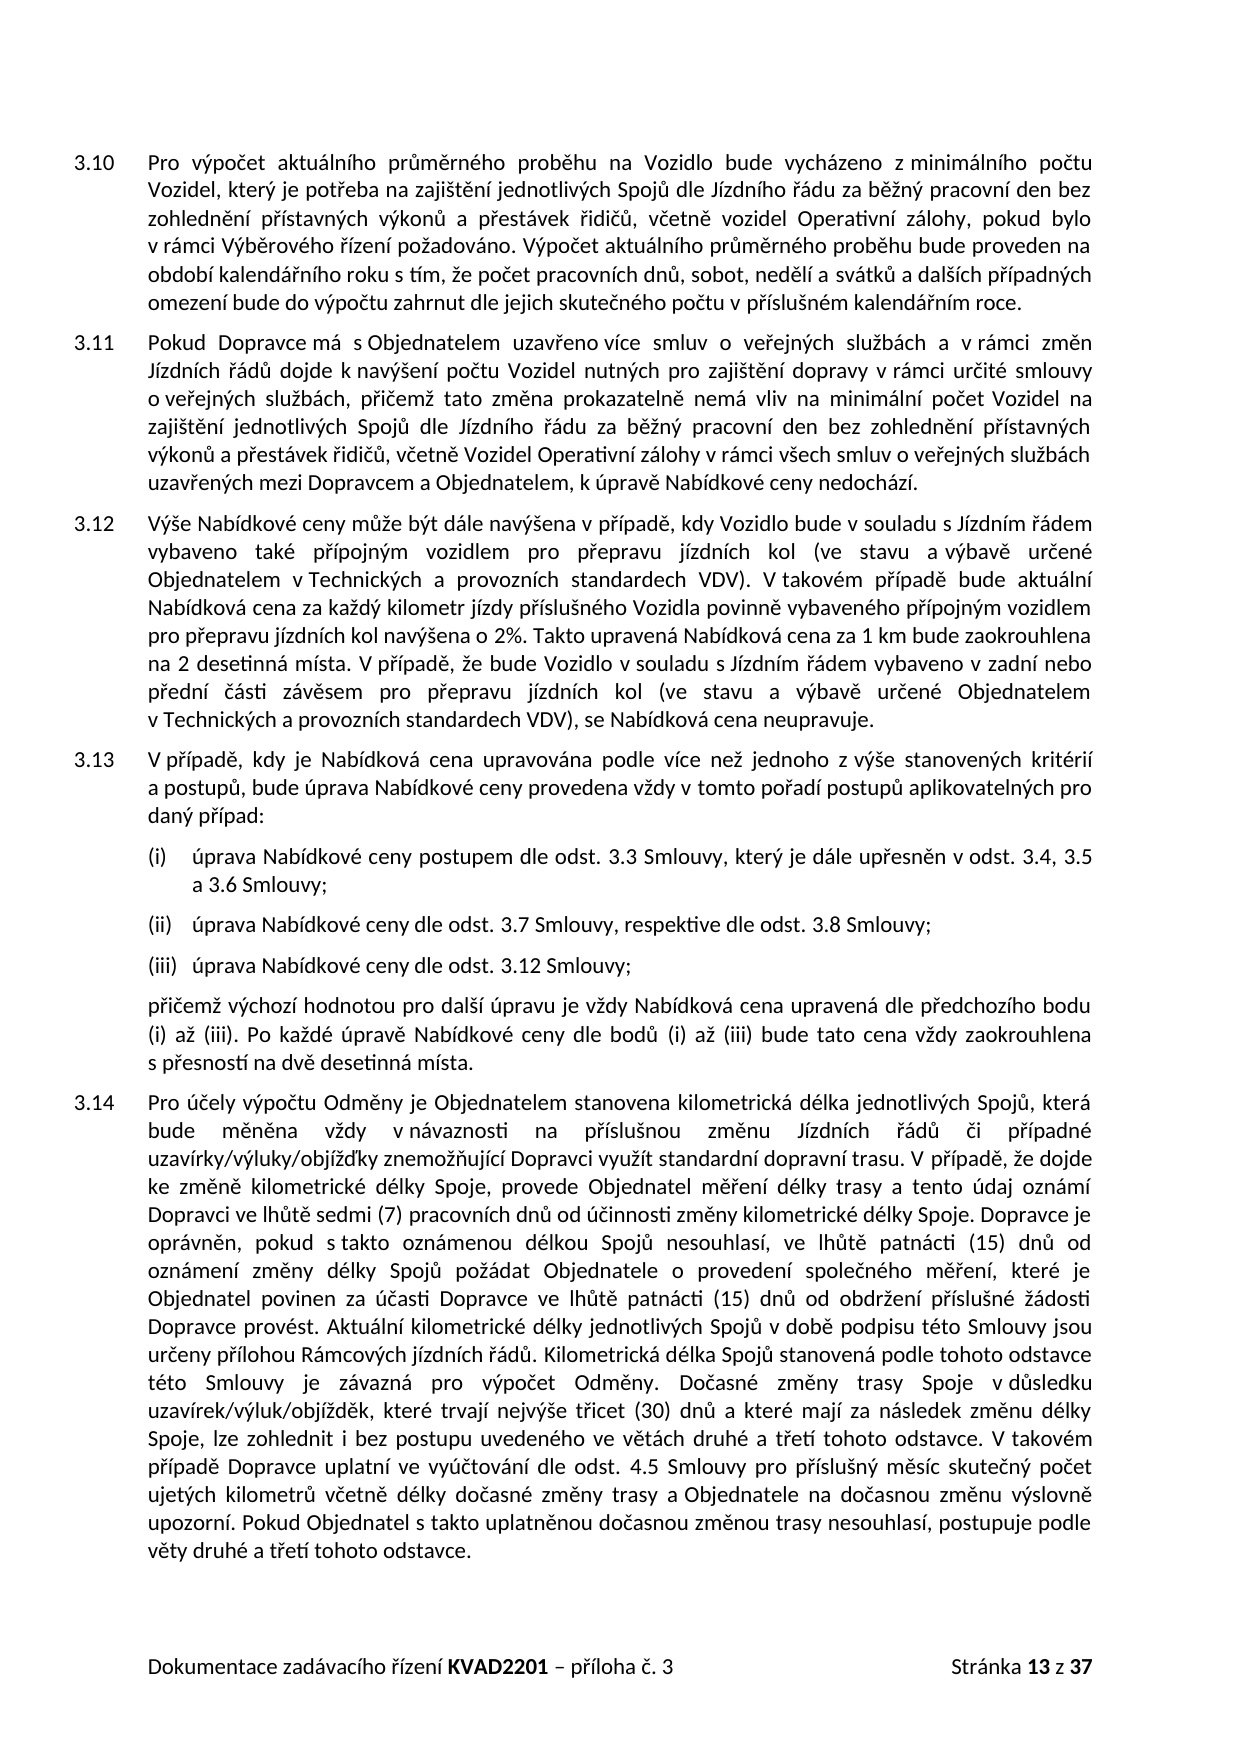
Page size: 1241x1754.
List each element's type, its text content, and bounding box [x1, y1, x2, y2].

text Pro účely výpočtu Odměny je Objednatelem stanovena kilometrická délka jednotlivých Spojů, která bude měněna vždy v návaznosti na příslušnou změnu Jízdních řádů či případné uzavírky/výluky/objížďky znemožňující Dopravci využít standardní dopravní trasu. V případě, že dojde ke změně kilometrické délky Spoje, provede Objednatel měření délky trasy a tento údaj oznámí Dopravci ve lhůtě sedmi (7) pracovních dnů od účinnosti změny kilometrické délky Spoje. Dopravce je oprávněn, pokud s takto oznámenou délkou Spojů nesouhlasí, ve lhůtě patnácti (15) dnů od oznámení změny délky Spojů požádat Objednatele o provedení společného měření, které je Objednatel povinen za účasti Dopravce ve lhůtě patnácti (15) dnů od obdržení příslušné žádosti Dopravce provést. Aktuální kilometrické délky jednotlivých Spojů v době podpisu této Smlouvy jsou určeny přílohou Rámcových jízdních řádů. Kilometrická délka Spojů stanovená podle tohoto odstavce této Smlouvy je závazná pro výpočet Odměny. Dočasné změny trasy Spoje v důsledku uzavírek/výluk/objížděk, které trvají nejvýše třicet (30) dnů a které mají za následek změnu délky Spoje, lze zohlednit i bez postupu uvedeného ve větách druhé a třetí tohoto odstavce. V takovém případě Dopravce uplatní ve vyúčtování dle odst. 4.5 Smlouvy pro příslušný měsíc skutečný počet ujetých kilometrů včetně délky dočasné změny trasy a Objednatele na dočasnou změnu výslovně upozorní. Pokud Objednatel s takto uplatněnou dočasnou změnou trasy nesouhlasí, postupuje podle věty druhé a třetí tohoto odstavce. [74, 1088, 1093, 1564]
text Pro výpočet aktuálního průměrného proběhu na Vozidlo bude vycházeno z minimálního počtu Vozidel, který je potřeba na zajištění jednotlivých Spojů dle Jízdního řádu za běžný pracovní den bez zohlednění přístavných výkonů a přestávek řidičů, včetně vozidel Operativní zálohy, pokud bylo v rámci Výběrového řízení požadováno. Výpočet aktuálního průměrného proběhu bude proveden na období kalendářního roku s tím, že počet pracovních dnů, sobot, nedělí a svátků a dalších případných omezení bude do výpočtu zahrnut dle jejich skutečného počtu v příslušném kalendářním roce. [74, 148, 1093, 316]
text Pokud Dopravce má s Objednatelem uzavřeno více smluv o veřejných službách a v rámci změn Jízdních řádů dojde k navýšení počtu Vozidel nutných pro zajištění dopravy v rámci určité smlouvy o veřejných službách, přičemž tato změna prokazatelně nemá vliv na minimální počet Vozidel na zajištění jednotlivých Spojů dle Jízdního řádu za běžný pracovní den bez zohlednění přístavných výkonů a přestávek řidičů, včetně Vozidel Operativní zálohy v rámci všech smluv o veřejných službách uzavřených mezi Dopravcem a Objednatelem, k úpravě Nabídkové ceny nedochází. [74, 328, 1093, 496]
list úprava Nabídkové ceny dle odst. 3.12 Smlouvy; [148, 951, 1093, 979]
list přičemž výchozí hodnotou pro další úpravu je vždy Nabídková cena upravená dle předchozího bodu (i) až (iii). Po každé úpravě Nabídkové ceny dle bodů (i) až (iii) bude tato cena vždy zaokrouhlena s přesností na dvě desetinná místa. [148, 992, 1093, 1076]
list úprava Nabídkové ceny postupem dle odst. 3.3 Smlouvy, který je dále upřesněn v odst. 3.4, 3.5 a 3.6 Smlouvy; [148, 842, 1093, 898]
text Výše Nabídkové ceny může být dále navýšena v případě, kdy Vozidlo bude v souladu s Jízdním řádem vybaveno také přípojným vozidlem pro přepravu jízdních kol (ve stavu a výbavě určené Objednatelem v Technických a provozních standardech VDV). V takovém případě bude aktuální Nabídková cena za každý kilometr jízdy příslušného Vozidla povinně vybaveného přípojným vozidlem pro přepravu jízdních kol navýšena o 2%. Takto upravená Nabídková cena za bude zaokrouhlena na 2 desetinná místa. V případě, že bude Vozidlo v souladu s Jízdním řádem vybaveno v zadní nebo přední části závěsem pro přepravu jízdních kol (ve stavu a výbavě určené Objednatelem v Technických a provozních standardech VDV), se Nabídková cena neupravuje. [74, 509, 1093, 733]
text V případě, kdy je Nabídková cena upravována podle více než jednoho z výše stanovených kritérií a postupů, bude úprava Nabídkové ceny provedena vždy v tomto pořadí postupů aplikovatelných pro daný případ: [74, 746, 1093, 829]
list úprava Nabídkové ceny dle odst. 3.7 Smlouvy, respektive dle odst. 3.8 Smlouvy; [148, 911, 1093, 939]
